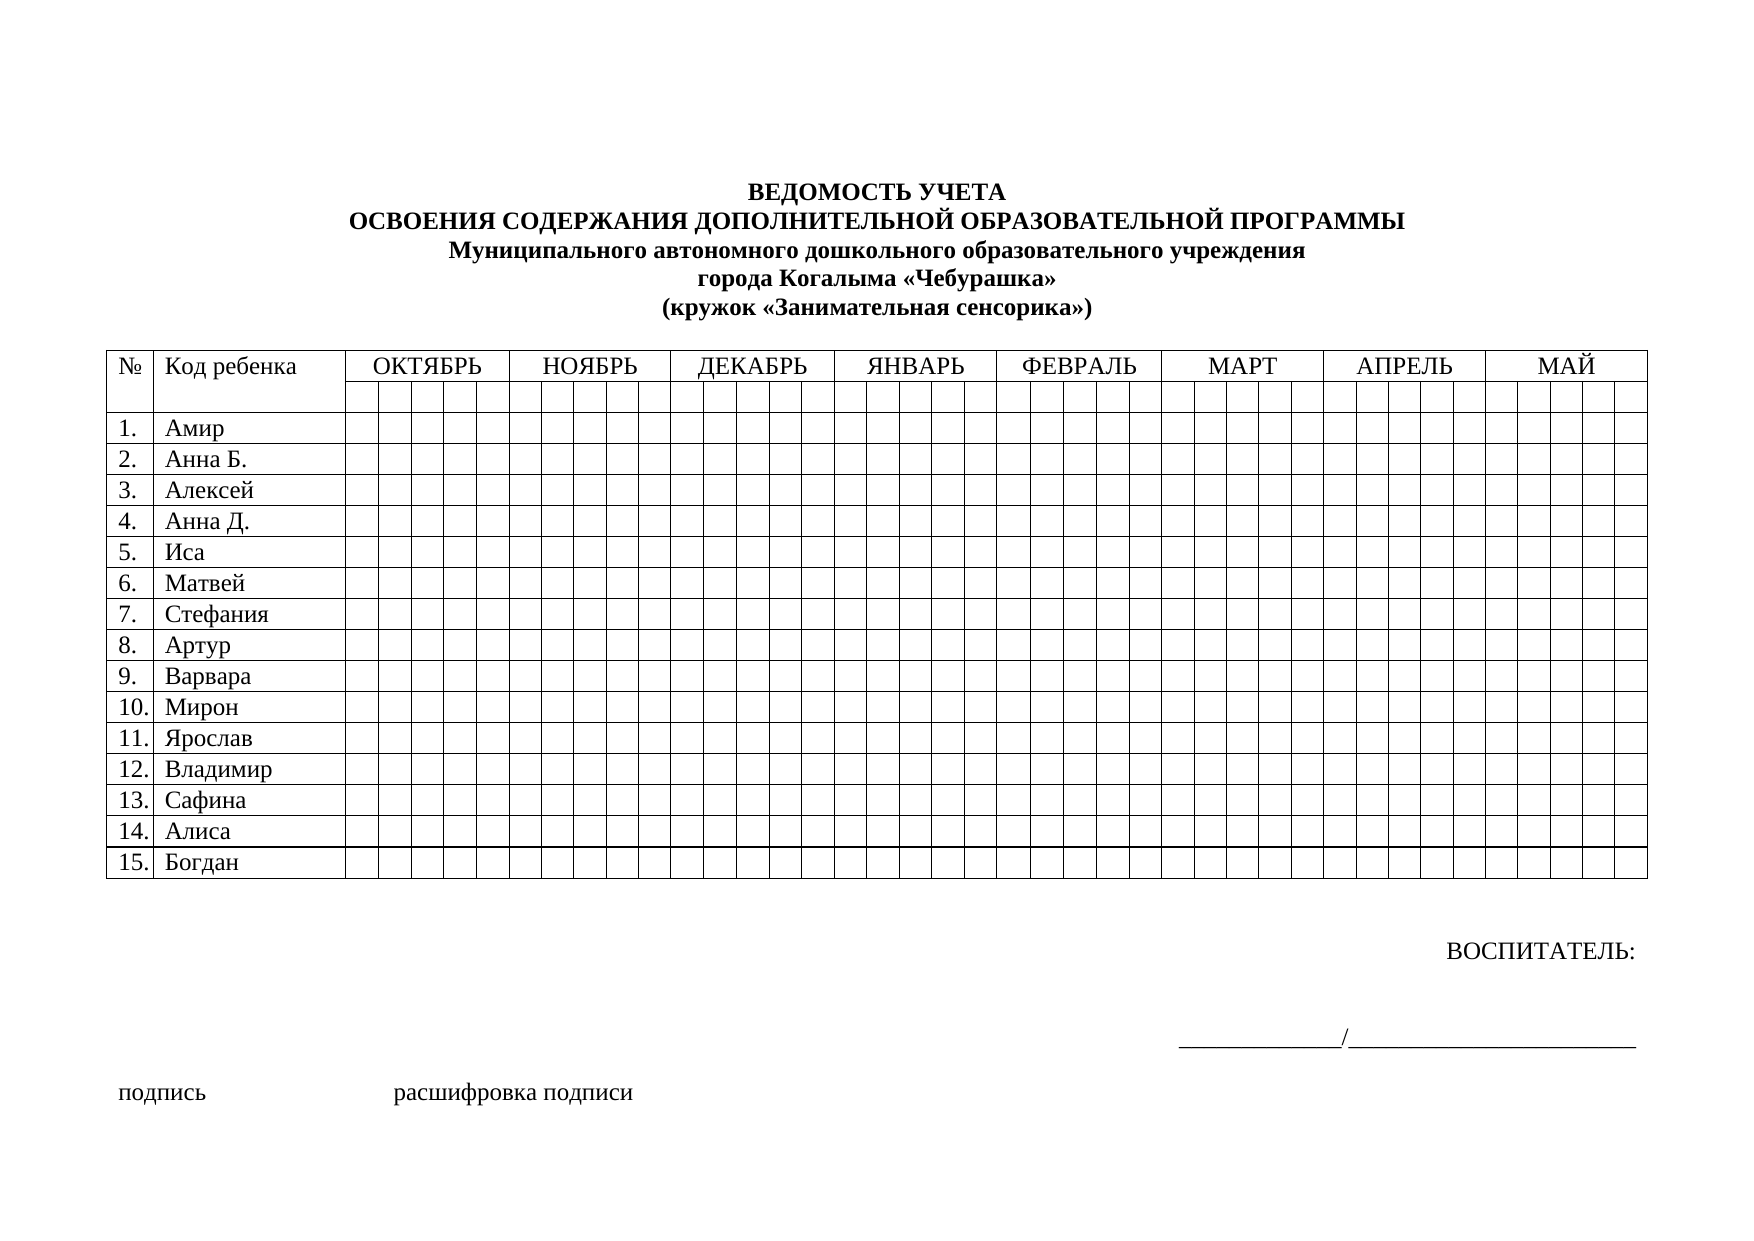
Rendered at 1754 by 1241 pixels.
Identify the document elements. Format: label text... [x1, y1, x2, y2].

table_cell [1031, 568, 1063, 598]
table_cell [1518, 630, 1550, 660]
text _____________/_______________________ [118, 1022, 1636, 1051]
table_cell [574, 754, 606, 784]
table_cell [965, 475, 996, 505]
table_cell [574, 599, 606, 629]
table_cell [379, 413, 411, 443]
table_cell [965, 444, 996, 474]
table_cell [1357, 785, 1388, 815]
table_cell [704, 661, 736, 691]
table_cell [510, 630, 541, 660]
table_cell [932, 754, 964, 784]
table_cell [1615, 848, 1647, 877]
table_cell [1227, 568, 1258, 598]
table_cell [997, 630, 1030, 660]
table_cell [770, 816, 801, 846]
table_cell [997, 475, 1030, 505]
table_cell [770, 475, 801, 505]
table_cell [107, 444, 153, 474]
table_cell [1162, 537, 1194, 567]
table_cell [1130, 506, 1161, 536]
table_cell [639, 506, 670, 536]
table_cell [704, 382, 736, 412]
table_cell [802, 754, 834, 784]
table_cell [1130, 444, 1161, 474]
table_cell [510, 848, 541, 877]
table_cell [1064, 630, 1096, 660]
table_cell [1454, 413, 1485, 443]
table_cell [997, 848, 1030, 877]
table_cell [1227, 506, 1258, 536]
table_cell [867, 413, 899, 443]
table_cell [770, 537, 801, 567]
table_cell [932, 413, 964, 443]
table_cell [1357, 537, 1388, 567]
table_cell [1227, 537, 1258, 567]
table_cell [835, 413, 866, 443]
text Муниципального автономного дошкольного образовательного учреждения [118, 235, 1636, 263]
table_cell [1486, 630, 1517, 660]
table_cell [1195, 630, 1226, 660]
table_cell [671, 630, 703, 660]
table_cell Владимир [154, 754, 345, 784]
table_cell [835, 848, 866, 877]
table_cell [1097, 444, 1129, 474]
table_cell [671, 599, 703, 629]
table_cell [802, 692, 834, 722]
table_cell [444, 692, 476, 722]
table_cell [1583, 506, 1614, 536]
table_cell [770, 661, 801, 691]
table_cell [1195, 723, 1226, 753]
table_cell [542, 692, 573, 722]
table_cell [379, 785, 411, 815]
table_cell [107, 599, 153, 629]
table_cell [1324, 754, 1356, 784]
table_cell [346, 848, 378, 877]
table_cell [1518, 568, 1550, 598]
table_cell [107, 630, 153, 660]
table_cell Ярослав [154, 723, 345, 753]
table_cell [1551, 723, 1582, 753]
table_cell [1421, 568, 1453, 598]
table_cell [346, 630, 378, 660]
table_cell [1292, 537, 1323, 567]
table_cell [574, 848, 606, 877]
table_cell [1615, 816, 1647, 846]
table_cell [737, 754, 769, 784]
table_cell [510, 382, 541, 412]
table_cell [607, 537, 638, 567]
table_cell [1389, 754, 1420, 784]
table_cell [477, 848, 509, 877]
table_cell [412, 754, 443, 784]
table_cell [379, 568, 411, 598]
table_cell [1583, 692, 1614, 722]
table_cell Сафина [154, 785, 345, 815]
table_cell [1615, 506, 1647, 536]
table_cell [639, 754, 670, 784]
table_cell [671, 413, 703, 443]
table_cell [412, 661, 443, 691]
table_cell [1583, 630, 1614, 660]
table_cell [379, 537, 411, 567]
table_cell [1518, 599, 1550, 629]
table_cell [346, 599, 378, 629]
table_cell [1583, 785, 1614, 815]
table_cell [1357, 723, 1388, 753]
table_cell [1195, 599, 1226, 629]
table_cell [932, 848, 964, 877]
table_cell [444, 816, 476, 846]
table_cell [542, 630, 573, 660]
table_cell [1357, 444, 1388, 474]
table_cell [1454, 848, 1485, 877]
table_cell [1031, 413, 1063, 443]
table_cell [1064, 723, 1096, 753]
table_cell [671, 568, 703, 598]
table_cell [1064, 382, 1096, 412]
table_cell [412, 382, 443, 412]
table_cell [932, 816, 964, 846]
table_cell [607, 444, 638, 474]
table_cell [1227, 692, 1258, 722]
table_cell [1130, 382, 1161, 412]
table_cell [607, 754, 638, 784]
table_cell [770, 568, 801, 598]
table_cell [671, 754, 703, 784]
table_cell [1615, 723, 1647, 753]
table_cell [1292, 568, 1323, 598]
table_cell [444, 444, 476, 474]
table_cell [1064, 506, 1096, 536]
table_cell [704, 785, 736, 815]
table_cell [1227, 754, 1258, 784]
table_cell [867, 506, 899, 536]
table_cell [379, 475, 411, 505]
table_cell [1292, 599, 1323, 629]
table_cell [1292, 413, 1323, 443]
table_cell [1064, 785, 1096, 815]
table_cell [835, 475, 866, 505]
table_cell [1130, 816, 1161, 846]
table_cell [1324, 816, 1356, 846]
table_cell [1486, 723, 1517, 753]
table_cell [574, 661, 606, 691]
table_cell [1097, 382, 1129, 412]
table_cell [1064, 848, 1096, 877]
table_cell [1097, 568, 1129, 598]
table_cell [802, 785, 834, 815]
table_cell [835, 506, 866, 536]
table_header АПРЕЛЬ [1324, 351, 1485, 381]
table_cell [510, 413, 541, 443]
table_cell [1324, 692, 1356, 722]
table_cell [1324, 599, 1356, 629]
table_cell [802, 661, 834, 691]
table_cell [671, 537, 703, 567]
table_cell [1583, 661, 1614, 691]
table_cell [1421, 599, 1453, 629]
table_cell [900, 785, 931, 815]
table_cell [1097, 537, 1129, 567]
table_cell [737, 568, 769, 598]
table_cell [574, 382, 606, 412]
table_cell [932, 475, 964, 505]
table_cell [1357, 382, 1388, 412]
table_cell [412, 630, 443, 660]
table_cell [671, 661, 703, 691]
table_cell [737, 413, 769, 443]
table_cell [1324, 630, 1356, 660]
table_cell Алексей [154, 475, 345, 505]
table_cell [835, 785, 866, 815]
table_cell [1486, 568, 1517, 598]
table_cell [1454, 382, 1485, 412]
table_cell [1259, 444, 1291, 474]
table_cell [477, 475, 509, 505]
table_cell [737, 785, 769, 815]
table_cell [802, 444, 834, 474]
table_cell [607, 630, 638, 660]
table_cell [639, 475, 670, 505]
table_cell Анна Б. [154, 444, 345, 474]
table_cell [802, 568, 834, 598]
table_cell [1324, 723, 1356, 753]
table_cell Богдан [154, 848, 345, 877]
table_cell [1064, 475, 1096, 505]
table_cell [1064, 413, 1096, 443]
table_cell [1130, 848, 1161, 877]
table_cell [671, 785, 703, 815]
table_cell [770, 413, 801, 443]
table_cell [867, 723, 899, 753]
table_cell [1518, 692, 1550, 722]
table_cell Иса [154, 537, 345, 567]
table_header ФЕВРАЛЬ [997, 351, 1161, 381]
table_cell [704, 444, 736, 474]
table_cell [900, 692, 931, 722]
table_cell [412, 537, 443, 567]
table_cell [574, 723, 606, 753]
table_cell [1097, 816, 1129, 846]
table_cell [444, 568, 476, 598]
table_cell [1195, 661, 1226, 691]
table_cell [346, 475, 378, 505]
table_cell [639, 785, 670, 815]
table_cell [1195, 568, 1226, 598]
table_cell [444, 848, 476, 877]
table_cell [900, 848, 931, 877]
table_cell [542, 785, 573, 815]
table_cell [1130, 537, 1161, 567]
table_cell [1292, 630, 1323, 660]
table_cell [444, 506, 476, 536]
table_cell [1130, 723, 1161, 753]
table_cell [1518, 537, 1550, 567]
table_cell [1227, 599, 1258, 629]
table_cell [1195, 816, 1226, 846]
table_cell [639, 723, 670, 753]
table_cell [574, 630, 606, 660]
table_cell [867, 661, 899, 691]
table_cell [542, 568, 573, 598]
table_cell [639, 630, 670, 660]
table_cell [639, 444, 670, 474]
table_cell [932, 568, 964, 598]
table_cell [1227, 630, 1258, 660]
table_cell [1454, 475, 1485, 505]
table_cell [1389, 475, 1420, 505]
table_cell [1259, 723, 1291, 753]
table_cell [1389, 599, 1420, 629]
table_cell [107, 723, 153, 753]
table_cell [1195, 382, 1226, 412]
table_cell [1195, 444, 1226, 474]
table_cell [1031, 382, 1063, 412]
table_cell [1259, 537, 1291, 567]
table_cell [965, 413, 996, 443]
table_cell [444, 475, 476, 505]
table_cell [1162, 413, 1194, 443]
table_cell [379, 754, 411, 784]
table_cell [1324, 785, 1356, 815]
table_cell [1130, 785, 1161, 815]
table_cell [510, 599, 541, 629]
table_cell [1292, 723, 1323, 753]
table_cell [737, 630, 769, 660]
table_cell [1031, 661, 1063, 691]
table_cell [1259, 413, 1291, 443]
table_cell [1227, 816, 1258, 846]
table_cell [900, 723, 931, 753]
table_cell [997, 754, 1030, 784]
table_cell [1583, 537, 1614, 567]
table_cell [1195, 537, 1226, 567]
table_cell [542, 848, 573, 877]
table_cell [346, 537, 378, 567]
table_cell [1389, 816, 1420, 846]
table_cell [1518, 848, 1550, 877]
table_cell [737, 723, 769, 753]
table_cell [1486, 785, 1517, 815]
table_cell [607, 848, 638, 877]
table_cell [107, 816, 153, 846]
table_cell [1292, 692, 1323, 722]
table_cell [704, 692, 736, 722]
table_cell [1292, 816, 1323, 846]
table_cell [932, 537, 964, 567]
table_cell [1259, 568, 1291, 598]
table_cell [1292, 475, 1323, 505]
text города Когалыма «Чебурашка» [118, 263, 1636, 292]
table_cell [900, 475, 931, 505]
table_cell [704, 475, 736, 505]
table_cell [1583, 444, 1614, 474]
table_cell [412, 413, 443, 443]
table_cell [900, 816, 931, 846]
table_cell [510, 754, 541, 784]
table_cell [1097, 754, 1129, 784]
table_cell [770, 444, 801, 474]
table_cell [671, 382, 703, 412]
table_cell [444, 599, 476, 629]
table_cell [107, 754, 153, 784]
table_cell Варвара [154, 661, 345, 691]
table_cell [997, 816, 1030, 846]
table_cell [1454, 630, 1485, 660]
table_cell [1097, 475, 1129, 505]
text ВЕДОМОСТЬ УЧЕТА [118, 177, 1636, 206]
table_cell [412, 506, 443, 536]
table_cell Анна Д. [154, 506, 345, 536]
table_cell Амир [154, 413, 345, 443]
table_cell [1195, 692, 1226, 722]
table_cell [770, 506, 801, 536]
table_cell [477, 413, 509, 443]
table_cell [997, 413, 1030, 443]
table_cell [1486, 382, 1517, 412]
table_cell [107, 661, 153, 691]
table_cell [639, 537, 670, 567]
table_cell [1064, 661, 1096, 691]
table_header № [107, 351, 153, 412]
table_cell [477, 444, 509, 474]
table_cell [704, 848, 736, 877]
table_cell [1162, 444, 1194, 474]
table_cell [107, 848, 153, 877]
table_cell [704, 413, 736, 443]
table_cell [1227, 475, 1258, 505]
table_cell [1615, 382, 1647, 412]
table_cell [477, 630, 509, 660]
table_cell [607, 661, 638, 691]
table_cell [737, 506, 769, 536]
table_cell [1064, 444, 1096, 474]
table_cell [1292, 785, 1323, 815]
table_cell [997, 568, 1030, 598]
table_cell Мирон [154, 692, 345, 722]
table_cell [1454, 816, 1485, 846]
table_cell [835, 816, 866, 846]
table_cell [1486, 413, 1517, 443]
table_cell [542, 599, 573, 629]
table_cell [704, 599, 736, 629]
table_cell [444, 382, 476, 412]
table_cell [770, 692, 801, 722]
table_cell [1357, 506, 1388, 536]
table_cell [1551, 568, 1582, 598]
table_cell [1031, 692, 1063, 722]
table_cell [1324, 413, 1356, 443]
table_cell [932, 692, 964, 722]
table_cell [1551, 475, 1582, 505]
table_cell [1518, 816, 1550, 846]
table_header МАЙ [1486, 351, 1647, 381]
table_cell [1097, 723, 1129, 753]
table_cell [1551, 785, 1582, 815]
table_cell [1195, 848, 1226, 877]
table_cell [607, 723, 638, 753]
table_cell [1454, 506, 1485, 536]
table_cell [1615, 444, 1647, 474]
table_cell [737, 692, 769, 722]
table_cell [1195, 754, 1226, 784]
table_cell [1357, 413, 1388, 443]
table_cell [1097, 848, 1129, 877]
table_cell Артур [154, 630, 345, 660]
table_cell [639, 848, 670, 877]
table_cell [1389, 444, 1420, 474]
table_cell [900, 537, 931, 567]
table_cell [1551, 630, 1582, 660]
table_cell [867, 537, 899, 567]
table_cell [1292, 661, 1323, 691]
table_cell [607, 413, 638, 443]
table_cell [1097, 692, 1129, 722]
table_cell [671, 475, 703, 505]
table_cell [1551, 382, 1582, 412]
table_cell [1259, 692, 1291, 722]
table_cell [1389, 382, 1420, 412]
table_cell [346, 754, 378, 784]
table_cell [639, 692, 670, 722]
table_cell [510, 692, 541, 722]
table_cell [607, 785, 638, 815]
table_cell [1357, 754, 1388, 784]
table_cell [477, 599, 509, 629]
table_cell [477, 723, 509, 753]
table_cell [867, 754, 899, 784]
table_header НОЯБРЬ [510, 351, 670, 381]
table_cell [1615, 537, 1647, 567]
table_cell [1031, 506, 1063, 536]
table_cell [607, 382, 638, 412]
table_cell [900, 599, 931, 629]
table_cell [510, 537, 541, 567]
table_cell [444, 785, 476, 815]
table_cell [1486, 661, 1517, 691]
table_cell [1518, 661, 1550, 691]
table_cell [1615, 661, 1647, 691]
table_cell [346, 692, 378, 722]
table_cell [770, 723, 801, 753]
table_cell [737, 382, 769, 412]
table_cell [1357, 661, 1388, 691]
table_cell [671, 444, 703, 474]
table_cell [107, 785, 153, 815]
table_cell [1162, 506, 1194, 536]
table_cell [1551, 661, 1582, 691]
table_cell [1292, 848, 1323, 877]
table_cell [1551, 754, 1582, 784]
table_cell [1421, 692, 1453, 722]
table_cell [1031, 475, 1063, 505]
table_cell [965, 723, 996, 753]
table_cell [671, 723, 703, 753]
table_cell [346, 661, 378, 691]
table_cell [1389, 692, 1420, 722]
table_cell [1162, 599, 1194, 629]
table_cell [704, 816, 736, 846]
table_cell [1064, 692, 1096, 722]
table_cell [704, 537, 736, 567]
table_cell [1551, 816, 1582, 846]
table_cell [671, 816, 703, 846]
table_cell [477, 816, 509, 846]
text подпись расшифровка подписи [118, 1051, 1636, 1106]
table_cell [1518, 506, 1550, 536]
table_cell [510, 568, 541, 598]
table_cell [574, 413, 606, 443]
table_cell [477, 382, 509, 412]
table_cell [1130, 692, 1161, 722]
table_cell [1518, 723, 1550, 753]
table_cell [704, 630, 736, 660]
table_cell [444, 754, 476, 784]
table_cell Стефания [154, 599, 345, 629]
table_cell [1259, 754, 1291, 784]
table_cell [1031, 785, 1063, 815]
table_cell [1454, 599, 1485, 629]
table_cell [1421, 630, 1453, 660]
table_cell [379, 816, 411, 846]
table_cell [477, 568, 509, 598]
table_cell [1357, 630, 1388, 660]
table_cell [1518, 382, 1550, 412]
table_cell [1064, 816, 1096, 846]
table_cell [379, 382, 411, 412]
table_cell [444, 413, 476, 443]
table_cell [1389, 413, 1420, 443]
table_cell [770, 382, 801, 412]
table_cell [1454, 785, 1485, 815]
table_cell [802, 475, 834, 505]
table_cell [1097, 599, 1129, 629]
table_cell [1615, 630, 1647, 660]
table_cell [346, 444, 378, 474]
table_cell [965, 568, 996, 598]
table_cell [1064, 568, 1096, 598]
table_cell [444, 537, 476, 567]
table_cell [1259, 475, 1291, 505]
table_cell [1551, 444, 1582, 474]
table_cell [1518, 754, 1550, 784]
table_cell [1357, 848, 1388, 877]
table_cell [379, 848, 411, 877]
table_cell [1486, 506, 1517, 536]
table_cell [542, 816, 573, 846]
table_cell [107, 475, 153, 505]
table_cell [770, 754, 801, 784]
table_cell [1195, 413, 1226, 443]
table_cell [900, 568, 931, 598]
table_cell [770, 599, 801, 629]
table_cell [379, 692, 411, 722]
table_cell [932, 630, 964, 660]
table_cell [1162, 816, 1194, 846]
table_cell [1031, 444, 1063, 474]
table_cell [867, 692, 899, 722]
table_cell [1486, 444, 1517, 474]
table_cell [802, 599, 834, 629]
table_cell [1389, 506, 1420, 536]
table_cell [1227, 785, 1258, 815]
table_cell [639, 413, 670, 443]
table_cell [107, 537, 153, 567]
table_cell [1389, 661, 1420, 691]
table_cell [607, 599, 638, 629]
table_cell [1421, 413, 1453, 443]
table_cell [607, 475, 638, 505]
table_cell [1454, 444, 1485, 474]
text (кружок «Занимательная сенсорика») [118, 292, 1636, 321]
table_cell [346, 816, 378, 846]
table_cell [671, 848, 703, 877]
table_cell [867, 816, 899, 846]
table_cell [444, 661, 476, 691]
table_cell [510, 816, 541, 846]
table_cell [1292, 382, 1323, 412]
table_cell [867, 599, 899, 629]
table_cell [542, 661, 573, 691]
table_cell [867, 568, 899, 598]
table_cell [1551, 848, 1582, 877]
table_cell [900, 506, 931, 536]
table_cell [737, 475, 769, 505]
table_cell [997, 506, 1030, 536]
table_cell [346, 723, 378, 753]
table_cell [965, 785, 996, 815]
table_cell [770, 785, 801, 815]
table_cell [802, 382, 834, 412]
table_cell [704, 506, 736, 536]
table_cell [1583, 382, 1614, 412]
table_cell [1389, 785, 1420, 815]
table_cell [1389, 723, 1420, 753]
table_cell [1324, 661, 1356, 691]
table_cell [1615, 475, 1647, 505]
table_cell [1421, 848, 1453, 877]
table_cell [1259, 785, 1291, 815]
table_cell [997, 444, 1030, 474]
table_cell [1486, 848, 1517, 877]
table_cell [900, 444, 931, 474]
table_cell [1583, 723, 1614, 753]
table_cell [1162, 475, 1194, 505]
table_cell [542, 382, 573, 412]
table_cell [965, 599, 996, 629]
table_cell [542, 537, 573, 567]
table_cell [477, 754, 509, 784]
table_cell [1292, 506, 1323, 536]
table_cell [1615, 568, 1647, 598]
table_cell [835, 568, 866, 598]
table_cell [412, 444, 443, 474]
table_cell [997, 661, 1030, 691]
table_cell [867, 382, 899, 412]
table_cell [965, 630, 996, 660]
table_cell [835, 630, 866, 660]
table_cell [1357, 816, 1388, 846]
table_cell [1324, 475, 1356, 505]
table_cell [965, 506, 996, 536]
table_cell [412, 568, 443, 598]
table_cell [1162, 723, 1194, 753]
table_cell [1615, 413, 1647, 443]
table_header ОКТЯБРЬ [346, 351, 509, 381]
table_cell [1421, 723, 1453, 753]
table_cell [867, 475, 899, 505]
table_cell [1518, 413, 1550, 443]
table_cell [1615, 599, 1647, 629]
table_cell [997, 723, 1030, 753]
table_cell [444, 723, 476, 753]
table_cell [770, 848, 801, 877]
table_cell [1615, 785, 1647, 815]
table_cell [1389, 537, 1420, 567]
table_cell [1583, 816, 1614, 846]
table_cell [379, 506, 411, 536]
table_cell [639, 816, 670, 846]
table_cell [965, 661, 996, 691]
table_cell [574, 816, 606, 846]
table_cell [1421, 444, 1453, 474]
table_cell [1227, 413, 1258, 443]
table_cell [346, 568, 378, 598]
table_cell [412, 816, 443, 846]
table_cell [607, 816, 638, 846]
table_cell [932, 599, 964, 629]
table_cell [477, 661, 509, 691]
table_cell [965, 816, 996, 846]
table_cell [510, 506, 541, 536]
table_cell [737, 816, 769, 846]
table_cell [770, 630, 801, 660]
table_cell [802, 537, 834, 567]
table_cell [1389, 848, 1420, 877]
table_cell [542, 413, 573, 443]
table_cell [1227, 848, 1258, 877]
table_cell [965, 754, 996, 784]
table_cell [900, 661, 931, 691]
table_cell [1583, 599, 1614, 629]
table_cell [932, 444, 964, 474]
table_cell [704, 754, 736, 784]
table_cell [997, 382, 1030, 412]
table_cell [1357, 568, 1388, 598]
table_cell Матвей [154, 568, 345, 598]
table_cell [1486, 537, 1517, 567]
table_cell [1031, 816, 1063, 846]
table_cell [1130, 413, 1161, 443]
table_cell [965, 537, 996, 567]
table_cell [107, 413, 153, 443]
table_cell [1259, 661, 1291, 691]
table_cell [1097, 506, 1129, 536]
table_cell [1097, 785, 1129, 815]
table_cell [1195, 785, 1226, 815]
table_cell [1130, 599, 1161, 629]
table_cell [1162, 630, 1194, 660]
table_cell [900, 754, 931, 784]
table_cell [1615, 754, 1647, 784]
table_cell [1259, 506, 1291, 536]
table_cell [1195, 506, 1226, 536]
table_cell [1031, 599, 1063, 629]
table_cell [1162, 848, 1194, 877]
table_cell [542, 723, 573, 753]
table_cell [412, 475, 443, 505]
table_cell [900, 630, 931, 660]
table_cell [346, 413, 378, 443]
table_cell [346, 506, 378, 536]
table_cell [607, 692, 638, 722]
table_cell [1162, 661, 1194, 691]
table_cell [932, 785, 964, 815]
table_cell [412, 692, 443, 722]
table_cell [737, 848, 769, 877]
table_cell [1421, 506, 1453, 536]
table_cell [412, 723, 443, 753]
table_cell [639, 661, 670, 691]
table_cell [737, 444, 769, 474]
table_cell [1292, 754, 1323, 784]
table_cell [1421, 475, 1453, 505]
table_cell [1421, 754, 1453, 784]
table_cell [379, 630, 411, 660]
table_cell [1162, 692, 1194, 722]
table_cell [1357, 599, 1388, 629]
table_cell [1162, 785, 1194, 815]
table_cell [542, 444, 573, 474]
table_cell [1389, 630, 1420, 660]
table_cell [932, 661, 964, 691]
table_cell [802, 506, 834, 536]
table_cell Алиса [154, 816, 345, 846]
table_cell [1031, 754, 1063, 784]
table_cell [477, 506, 509, 536]
table_cell [1031, 723, 1063, 753]
table_cell [1031, 848, 1063, 877]
table_cell [1195, 475, 1226, 505]
table_cell [477, 537, 509, 567]
table_cell [574, 692, 606, 722]
table_cell [671, 692, 703, 722]
table_cell [1097, 630, 1129, 660]
table_cell [1130, 568, 1161, 598]
table_cell [1551, 506, 1582, 536]
table_cell [542, 475, 573, 505]
table_cell [802, 723, 834, 753]
table_cell [574, 444, 606, 474]
table_cell [1130, 661, 1161, 691]
table_cell [412, 785, 443, 815]
table_cell [1227, 382, 1258, 412]
table_cell [835, 692, 866, 722]
table_cell [542, 506, 573, 536]
table_cell [1162, 754, 1194, 784]
table_cell [346, 382, 378, 412]
table_cell [1583, 754, 1614, 784]
table_cell [1064, 754, 1096, 784]
table_cell [1389, 568, 1420, 598]
table_cell [1259, 630, 1291, 660]
table_cell [835, 599, 866, 629]
table_cell [1227, 723, 1258, 753]
table_cell [574, 568, 606, 598]
table_cell [639, 568, 670, 598]
table_cell [802, 848, 834, 877]
table_cell [379, 599, 411, 629]
table_cell [639, 382, 670, 412]
table_cell [1324, 848, 1356, 877]
table_cell [1486, 816, 1517, 846]
table_cell [1486, 692, 1517, 722]
table_cell [1227, 444, 1258, 474]
table_cell [510, 785, 541, 815]
table_cell [1615, 692, 1647, 722]
table_cell [1031, 630, 1063, 660]
table_cell [1421, 816, 1453, 846]
table_cell [932, 382, 964, 412]
table_cell [1454, 754, 1485, 784]
table_cell [704, 568, 736, 598]
table_cell [965, 382, 996, 412]
table_cell [802, 816, 834, 846]
table_cell [1130, 475, 1161, 505]
table_cell [835, 382, 866, 412]
table_cell [1421, 785, 1453, 815]
table_cell [1551, 537, 1582, 567]
table_cell [835, 444, 866, 474]
table_cell [510, 444, 541, 474]
table_cell [107, 568, 153, 598]
table_cell [1583, 413, 1614, 443]
table_cell [1454, 661, 1485, 691]
table_cell [1486, 475, 1517, 505]
table_cell [867, 848, 899, 877]
table_cell [510, 475, 541, 505]
table_cell [1454, 537, 1485, 567]
table_cell [379, 723, 411, 753]
table_cell [1064, 537, 1096, 567]
table_cell [1486, 754, 1517, 784]
table_cell [737, 599, 769, 629]
table_cell [1227, 661, 1258, 691]
table_cell [867, 785, 899, 815]
table_cell [1518, 475, 1550, 505]
table_cell [900, 413, 931, 443]
table_cell [835, 537, 866, 567]
table_cell [867, 444, 899, 474]
table_cell [1259, 816, 1291, 846]
table_cell [607, 568, 638, 598]
table_cell [965, 692, 996, 722]
table_cell [1324, 568, 1356, 598]
table_cell [510, 723, 541, 753]
table_cell [1454, 692, 1485, 722]
table_cell [1259, 382, 1291, 412]
table_cell [835, 723, 866, 753]
table_cell [1162, 568, 1194, 598]
table_cell [1162, 382, 1194, 412]
table_cell [1324, 444, 1356, 474]
table_cell [346, 785, 378, 815]
table_cell [1583, 568, 1614, 598]
table_cell [477, 785, 509, 815]
table_cell [477, 692, 509, 722]
table_cell [1130, 754, 1161, 784]
text ОСВОЕНИЯ СОДЕРЖАНИЯ ДОПОЛНИТЕЛЬНОЙ ОБРАЗОВАТЕЛЬНОЙ ПРОГРАММЫ [118, 206, 1636, 235]
table_cell [444, 630, 476, 660]
table_cell [1583, 475, 1614, 505]
table_cell [1259, 848, 1291, 877]
text ВОСПИТАТЕЛЬ: [118, 936, 1636, 965]
table_cell [1292, 444, 1323, 474]
table_cell [1518, 785, 1550, 815]
table_cell [379, 444, 411, 474]
table_cell [1421, 661, 1453, 691]
table_cell [1421, 382, 1453, 412]
table_cell [379, 661, 411, 691]
table_cell [737, 661, 769, 691]
table_cell [107, 692, 153, 722]
table_cell [1097, 661, 1129, 691]
table_cell [835, 754, 866, 784]
table_cell [1357, 692, 1388, 722]
table_cell [1324, 537, 1356, 567]
table_header ЯНВАРЬ [835, 351, 996, 381]
table_cell [1551, 413, 1582, 443]
table_cell [802, 413, 834, 443]
table_cell [802, 630, 834, 660]
table_cell [737, 537, 769, 567]
table_cell [1518, 444, 1550, 474]
table_cell [704, 723, 736, 753]
table_cell [574, 506, 606, 536]
table_cell [932, 506, 964, 536]
table_cell [1324, 382, 1356, 412]
table_cell [1454, 723, 1485, 753]
table_cell [671, 506, 703, 536]
table_header МАРТ [1162, 351, 1323, 381]
table_cell [1551, 692, 1582, 722]
table_cell [997, 537, 1030, 567]
table_cell [639, 599, 670, 629]
table_cell [1357, 475, 1388, 505]
table_cell [607, 506, 638, 536]
table_cell [107, 506, 153, 536]
table_cell [932, 723, 964, 753]
table_cell [1421, 537, 1453, 567]
table_cell [412, 848, 443, 877]
table_cell [510, 661, 541, 691]
table_cell [965, 848, 996, 877]
table_cell [574, 785, 606, 815]
table_cell [574, 537, 606, 567]
table_cell [997, 785, 1030, 815]
table_cell [1486, 599, 1517, 629]
table_cell [997, 692, 1030, 722]
table_header ДЕКАБРЬ [671, 351, 834, 381]
table_cell [900, 382, 931, 412]
table_cell [1551, 599, 1582, 629]
table_cell [867, 630, 899, 660]
table_cell [542, 754, 573, 784]
table_cell [1454, 568, 1485, 598]
table_cell [1031, 537, 1063, 567]
table_cell [574, 475, 606, 505]
table_cell [1097, 413, 1129, 443]
table_cell [1324, 506, 1356, 536]
table_cell [835, 661, 866, 691]
table_cell [1583, 848, 1614, 877]
table_cell [1259, 599, 1291, 629]
table_cell [1064, 599, 1096, 629]
table_cell [1130, 630, 1161, 660]
table_header Код ребенка [154, 351, 345, 412]
table_cell [412, 599, 443, 629]
table_cell [997, 599, 1030, 629]
